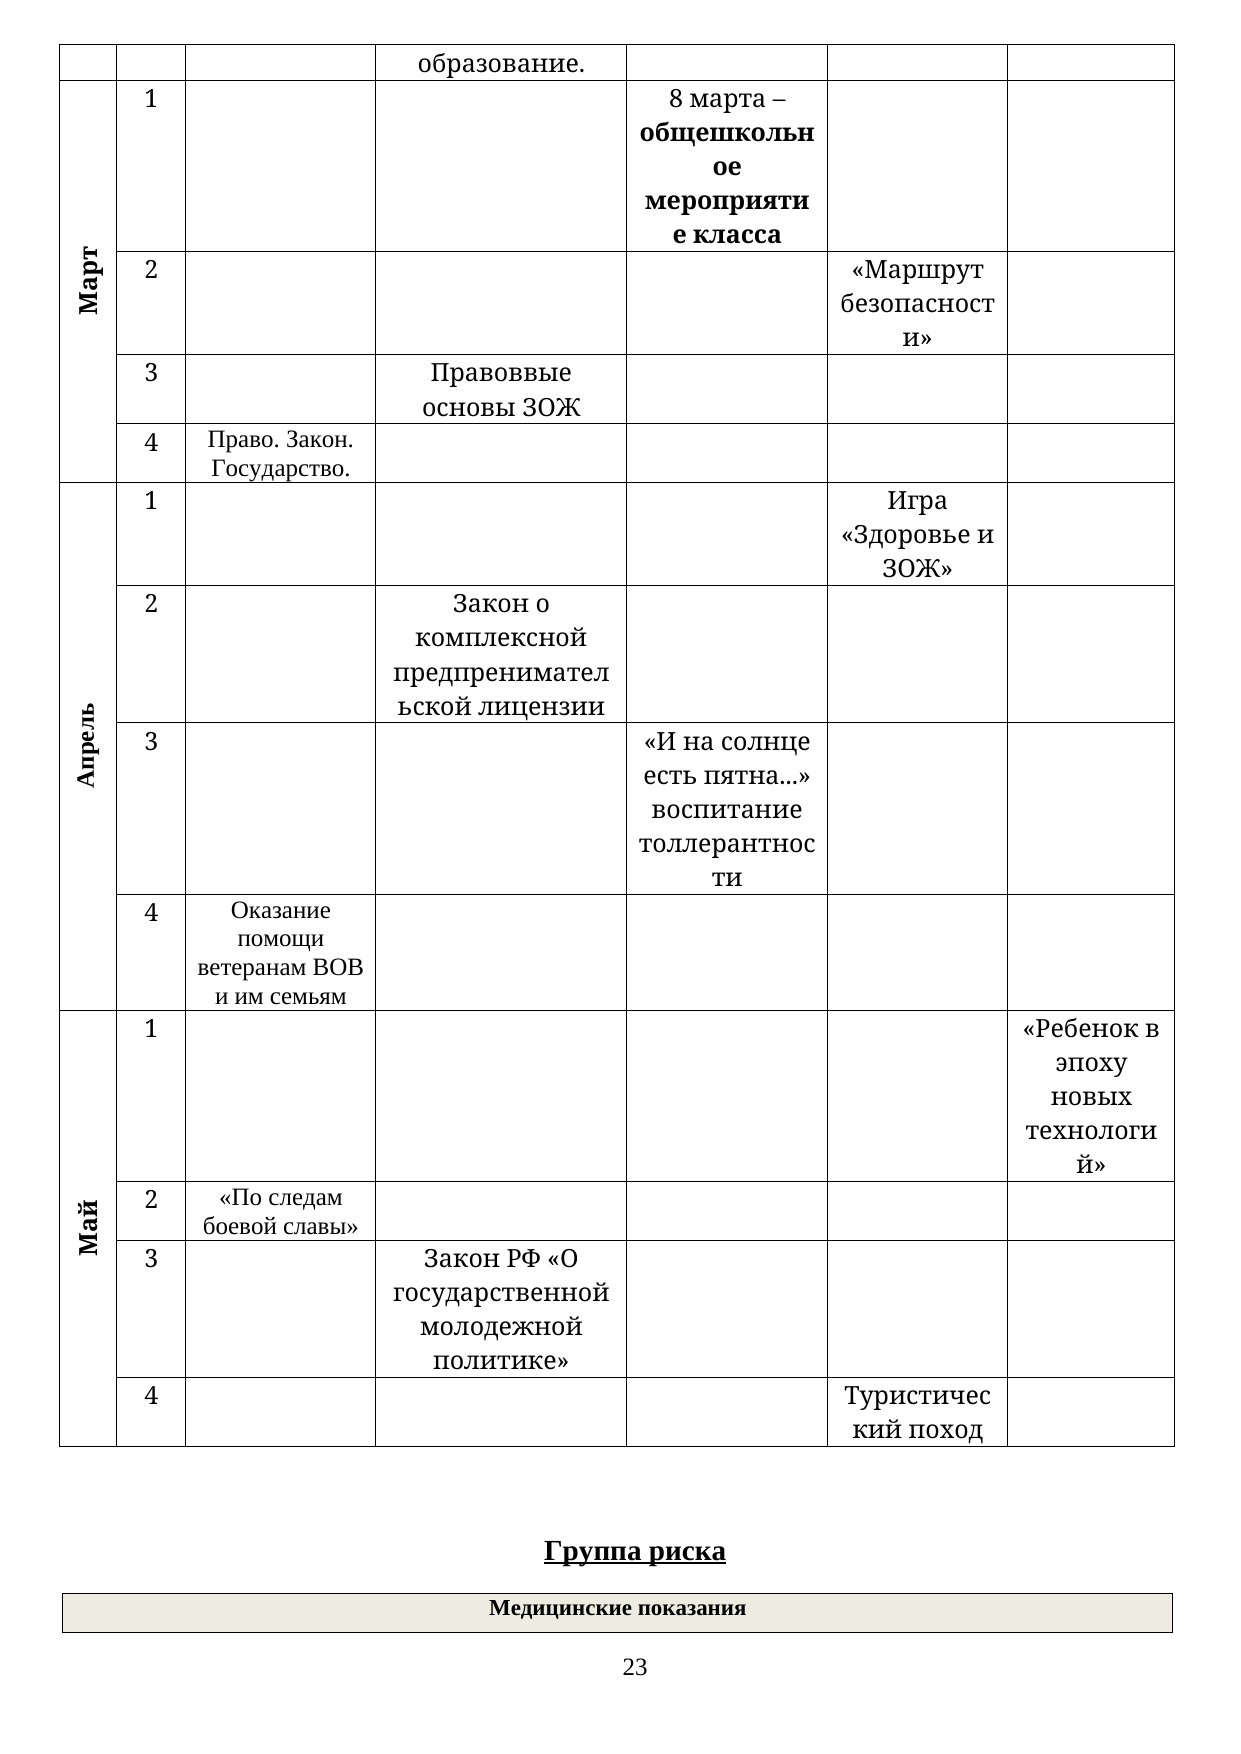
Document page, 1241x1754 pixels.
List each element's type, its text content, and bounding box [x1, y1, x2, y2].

table_cell [1008, 723, 1174, 894]
table_cell [828, 1182, 1007, 1239]
table_cell 3 [117, 1241, 185, 1377]
table_cell 8 марта – общешкольное мероприятие класса [627, 81, 827, 251]
table_cell 3 [117, 355, 185, 423]
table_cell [376, 45, 626, 79]
table_cell Март [60, 81, 116, 482]
table_cell [186, 252, 375, 354]
table_cell 4 [117, 424, 185, 482]
table_header Медицинские показания [63, 1594, 1172, 1632]
table_cell [376, 424, 626, 482]
table_cell [627, 1182, 827, 1239]
table_cell 4 [117, 1378, 185, 1446]
table_cell [376, 723, 626, 894]
table_cell [1008, 45, 1174, 79]
table_cell [1008, 81, 1174, 251]
table_cell [376, 1378, 626, 1446]
table_cell [627, 424, 827, 482]
table_cell 2 [117, 1182, 185, 1239]
table_cell 1 [117, 81, 185, 251]
table_cell [376, 483, 626, 585]
table_cell [627, 895, 827, 1010]
table_cell [627, 355, 827, 423]
table_cell [186, 1011, 375, 1181]
table_cell Туристический поход [828, 1378, 1007, 1446]
table_cell [1008, 355, 1174, 423]
table_cell 4 [117, 895, 185, 1010]
table_cell «По следам боевой славы» [186, 1182, 375, 1239]
table_cell 3 [117, 723, 185, 894]
table_cell [376, 895, 626, 1010]
table_cell [627, 1011, 827, 1181]
table_cell 4 [117, 45, 185, 79]
table_cell Закон о комплексной предпренимательской лицензии [376, 586, 626, 722]
table_cell [828, 586, 1007, 722]
table_cell Право. Закон. Государство. [186, 424, 375, 482]
table_cell «Маршрут безопасности» [828, 252, 1007, 354]
table_cell [828, 1241, 1007, 1377]
table_cell [186, 81, 375, 251]
table_cell Апрель [60, 483, 116, 1010]
table_cell 2 [117, 252, 185, 354]
table_cell «Ребенок в эпоху новых технологий» [1008, 1011, 1174, 1181]
table_cell [627, 252, 827, 354]
table_cell [828, 81, 1007, 251]
table_cell [627, 483, 827, 585]
table_cell [627, 1378, 827, 1446]
table_cell 1 [117, 483, 185, 585]
table_cell [376, 1182, 626, 1239]
table_cell [376, 81, 626, 251]
table_cell [186, 45, 375, 79]
table_cell Игра «Здоровье и ЗОЖ» [828, 483, 1007, 585]
table_cell [186, 355, 375, 423]
table_cell [828, 424, 1007, 482]
table_cell [186, 1378, 375, 1446]
table_cell [186, 1241, 375, 1377]
table_cell [1008, 483, 1174, 585]
table_cell [828, 355, 1007, 423]
table_cell [186, 586, 375, 722]
table_cell Оказание помощи ветеранам ВОВ и им семьям [186, 895, 375, 1010]
table_cell [627, 1241, 827, 1377]
table_cell 2 [117, 586, 185, 722]
table_cell [828, 45, 1007, 79]
table_cell [1008, 586, 1174, 722]
table_cell [828, 1011, 1007, 1181]
table_cell [1008, 1378, 1174, 1446]
table_cell [1008, 252, 1174, 354]
table_cell 1 [117, 1011, 185, 1181]
table_cell Правоввые основы ЗОЖ [376, 355, 626, 423]
table_cell Закон РФ «О государственной молодежной политике» [376, 1241, 626, 1377]
table_cell [1008, 895, 1174, 1010]
table_cell [627, 45, 827, 79]
table_cell [1008, 424, 1174, 482]
table_cell Май [60, 1011, 116, 1446]
table_cell [376, 252, 626, 354]
table_cell [627, 586, 827, 722]
table_cell [1008, 1182, 1174, 1239]
table_cell [828, 723, 1007, 894]
text Группа риска [74, 1533, 1196, 1567]
table_cell [186, 483, 375, 585]
table_cell [376, 1011, 626, 1181]
table_cell [186, 723, 375, 894]
table_cell «И на солнце есть пятна...» воспитание толлерантности [627, 723, 827, 894]
table_cell [1008, 1241, 1174, 1377]
table_cell [828, 895, 1007, 1010]
